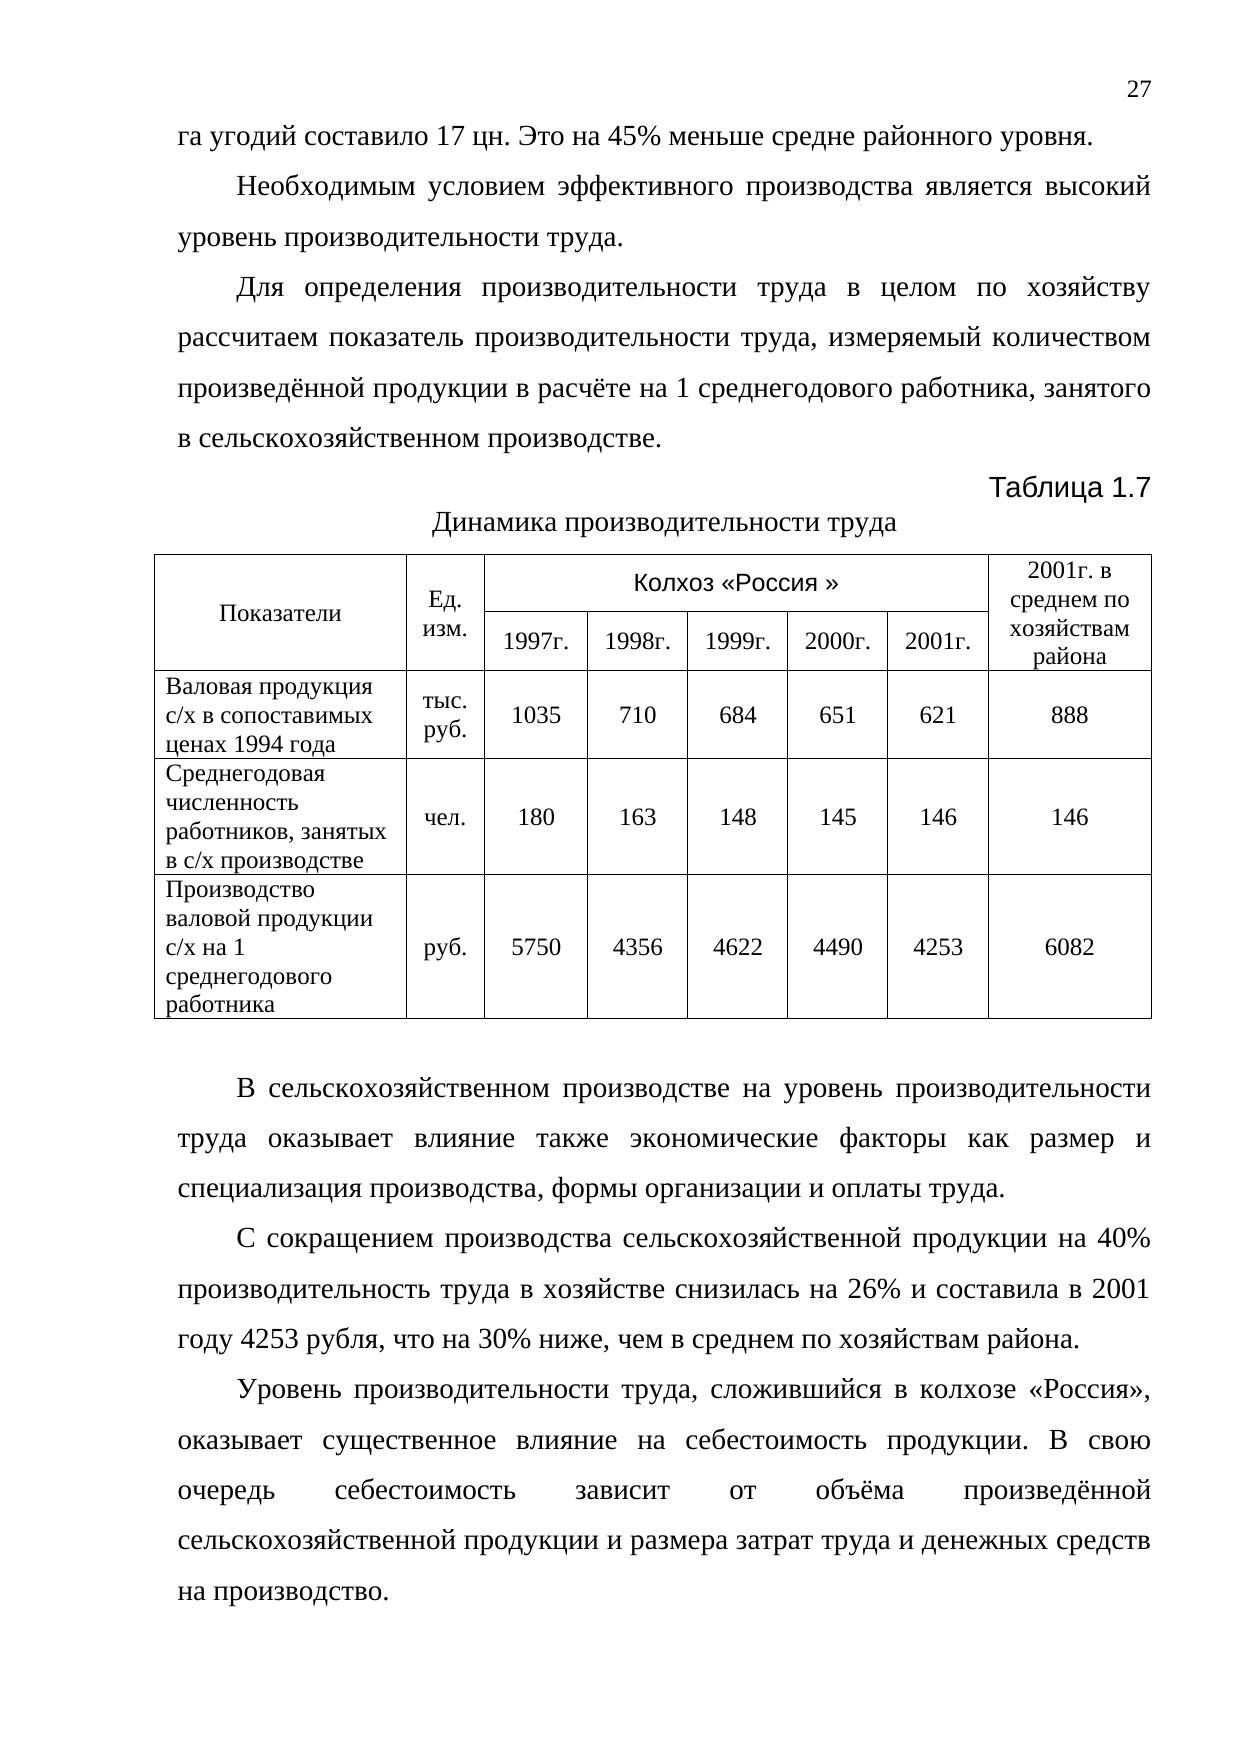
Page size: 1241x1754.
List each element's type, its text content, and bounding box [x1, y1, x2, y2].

table_cell тыс. руб. [407, 671, 484, 757]
table_cell 4253 [888, 875, 988, 1018]
text Необходимым условием эффективного производства является высокий уровень производительности труда. [177, 168, 1152, 252]
table_cell Валовая продукция с/х в сопоставимых ценах 1994 года [155, 671, 406, 757]
table_cell 4490 [788, 875, 887, 1018]
table_cell 4356 [588, 875, 687, 1018]
table_cell 6082 [989, 875, 1151, 1018]
table_cell чел. [407, 759, 484, 873]
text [177, 118, 1152, 152]
text Уровень производительности труда, сложившийся в колхозе «Россия», оказывает существенное влияние на себестоимость продукции. В свою очередь себестоимость зависит от объёма произведённой сельскохозяйственной продукции и размера затрат труда и денежных средств на производство. [177, 1372, 1152, 1606]
table_cell 684 [688, 671, 787, 757]
table_cell 710 [588, 671, 687, 757]
table_cell 888 [989, 671, 1151, 757]
text В сельскохозяйственном производстве на уровень производительности труда оказывает влияние также экономические факторы как размер и специализация производства, формы организации и оплаты труда. [177, 1070, 1152, 1204]
table_cell 1997г. [485, 612, 587, 670]
table_cell 1035 [485, 671, 587, 757]
table_cell 651 [788, 671, 887, 757]
table_cell 180 [485, 759, 587, 873]
table_cell 163 [588, 759, 687, 873]
table_cell 5750 [485, 875, 587, 1018]
table_cell 146 [989, 759, 1151, 873]
table_cell 621 [888, 671, 988, 757]
table_cell Среднегодовая численность работников, занятых в с/х производстве [155, 759, 406, 873]
table_cell 2001г. [888, 612, 988, 670]
table_cell 2000г. [788, 612, 887, 670]
table_cell 1998г. [588, 612, 687, 670]
table_cell 4622 [688, 875, 787, 1018]
table_cell 146 [888, 759, 988, 873]
text Для определения производительности труда в целом по хозяйству рассчитаем показатель производительности труда, измеряемый количеством произведённой продукции в расчёте на 1 среднегодового работника, занятого в сельскохозяйственном производстве. [177, 269, 1152, 453]
table_cell 145 [788, 759, 887, 873]
table_cell 1999г. [688, 612, 787, 670]
subtitle Таблица 1.7 [177, 470, 1152, 504]
table_cell Производство валовой продукции с/х на 1 среднегодового работника [155, 875, 406, 1018]
table_header Показатели [155, 555, 406, 670]
table_header 2001г. в среднем по хозяйствам района [989, 555, 1151, 670]
table_header Колхоз «Россия » [485, 555, 988, 611]
text С сокращением производства сельскохозяйственной продукции на 40% производительность труда в хозяйстве снизилась на 26% и составила в 2001 году 4253 рубля, что на 30% ниже, чем в среднем по хозяйствам района. [177, 1221, 1152, 1355]
table_cell 148 [688, 759, 787, 873]
text Динамика производительности труда [177, 504, 1152, 537]
table_cell руб. [407, 875, 484, 1018]
table_header Ед. изм. [407, 555, 484, 670]
